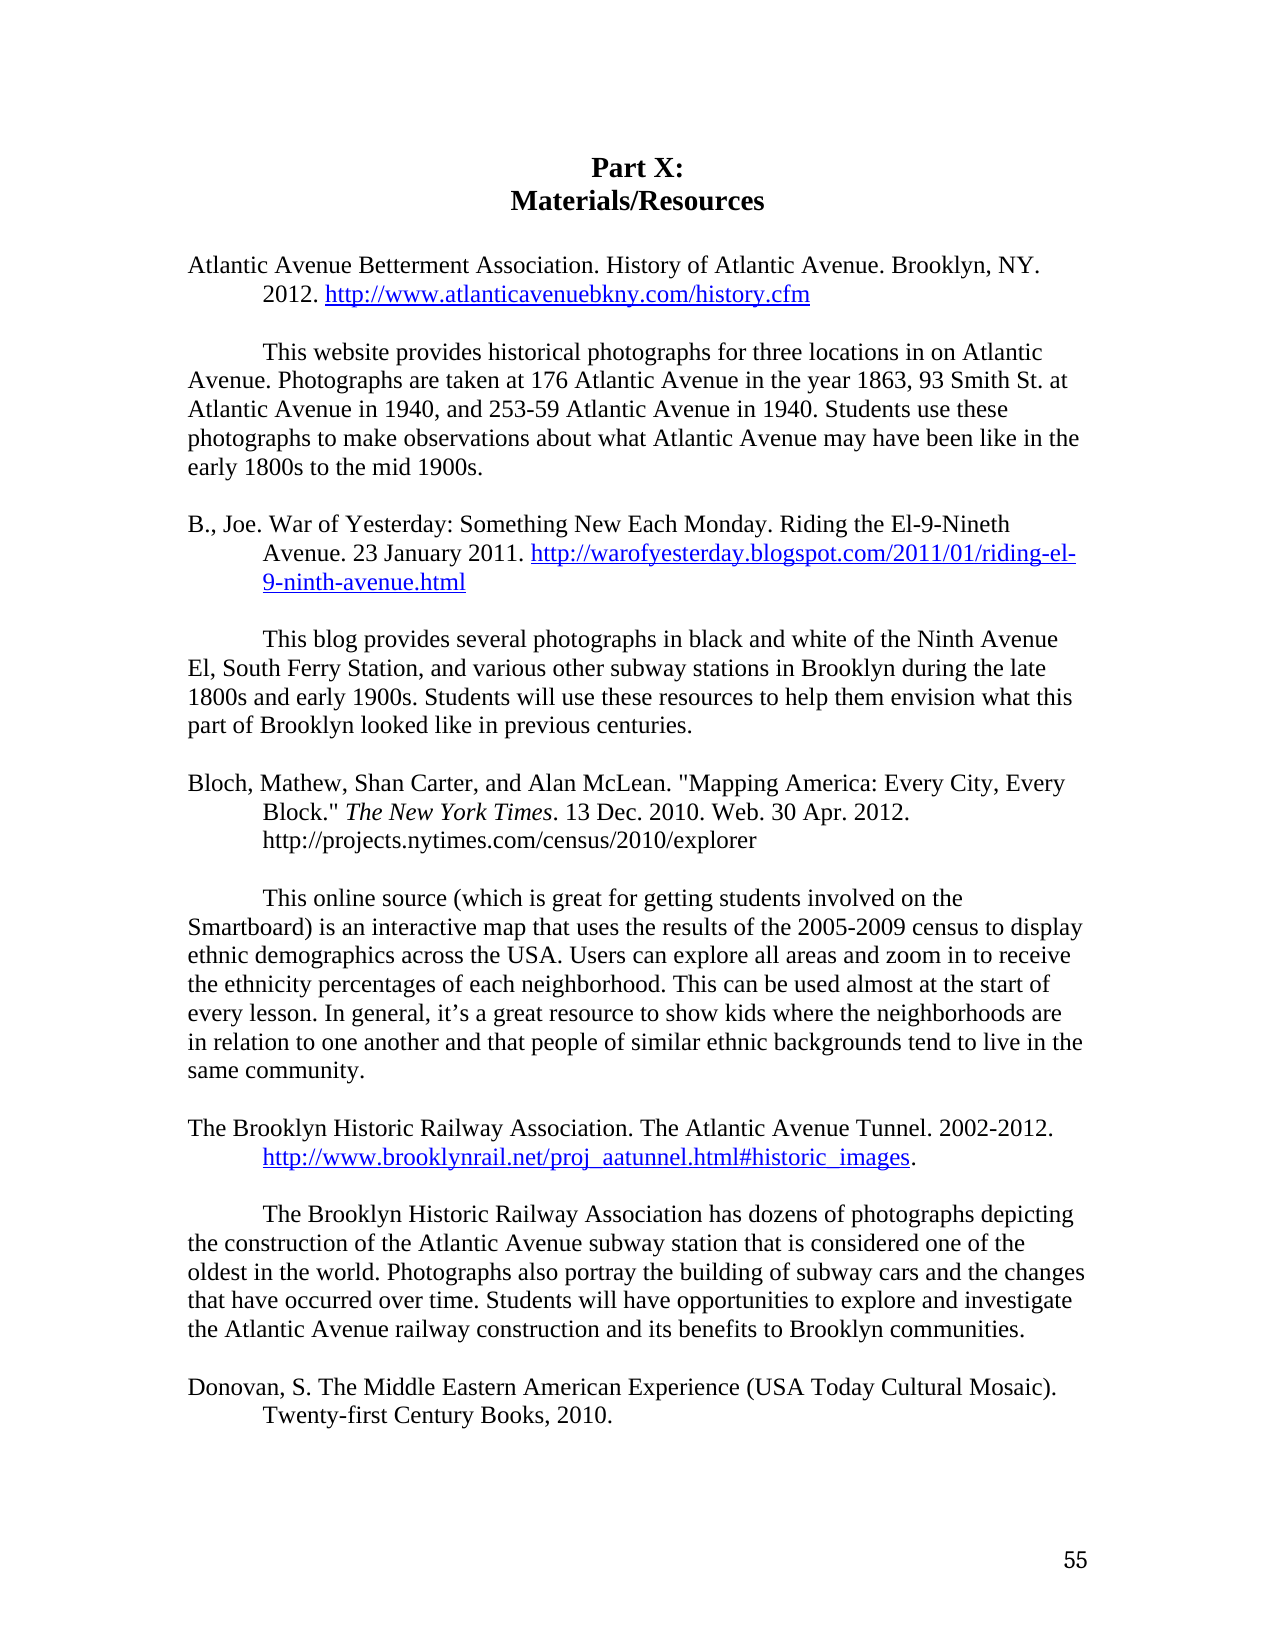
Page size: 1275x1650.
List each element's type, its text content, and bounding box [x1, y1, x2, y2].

text B., Joe. War of Yesterday: Something New Each Monday. Riding the El-9-Nineth [187, 509, 1087, 538]
text The Brooklyn Historic Railway Association has dozens of photographs depicting the construction of the Atlantic Avenue subway station that is considered one of the oldest in the world. Photographs also portray the building of subway cars and the changes that have occurred over time. Students will have opportunities to explore and investigate the Atlantic Avenue railway construction and its benefits to Brooklyn communities. [187, 1199, 1087, 1343]
text Atlantic Avenue Betterment Association. History of Atlantic Avenue. Brooklyn, NY. [187, 251, 1087, 279]
text The Brooklyn Historic Railway Association. The Atlantic Avenue Tunnel. 2002-2012. [187, 1113, 1087, 1142]
text Bloch, Mathew, Shan Carter, and Alan McLean. "Mapping America: Every City, Every [187, 768, 1087, 797]
text 2012. http://www.atlanticavenuebkny.com/history.cfm [187, 279, 1087, 308]
text Part X: [187, 150, 1087, 183]
text Block." The New York Times. 13 Dec. 2010. Web. 30 Apr. 2012. http://projects.nytimes.com/census/2010/explorer [262, 797, 1087, 854]
text Materials/Resources [187, 183, 1087, 217]
text Avenue. 23 January 2011. http://warofyesterday.blogspot.com/2011/01/riding-el-9-ninth-avenue.html [262, 538, 1087, 596]
text This blog provides several photographs in black and white of the Ninth Avenue El, South Ferry Station, and various other subway stations in Brooklyn during the late 1800s and early 1900s. Students will use these resources to help them envision what this part of Brooklyn looked like in previous centuries. [187, 624, 1087, 739]
text This website provides historical photographs for three locations in on Atlantic Avenue. Photographs are taken at 176 Atlantic Avenue in the year 1863, 93 Smith St. at Atlantic Avenue in 1940, and 253-59 Atlantic Avenue in 1940. Students use these photographs to make observations about what Atlantic Avenue may have been like in the early 1800s to the mid 1900s. [187, 337, 1087, 481]
text Twenty-first Century Books, 2010. [187, 1401, 1087, 1429]
text Donovan, S. The Middle Eastern American Experience (USA Today Cultural Mosaic). [187, 1372, 1087, 1401]
text This online source (which is great for getting students involved on the Smartboard) is an interactive map that uses the results of the 2005-2009 census to display ethnic demographics across the USA. Users can explore all areas and zoom in to receive the ethnicity percentages of each neighborhood. This can be used almost at the start of every lesson. In general, it’s a great resource to show kids where the neighborhoods are in relation to one another and that people of similar ethnic backgrounds tend to live in the same community. [187, 883, 1087, 1084]
text http://www.brooklynrail.net/proj_aatunnel.html#historic_images. [187, 1142, 1087, 1171]
